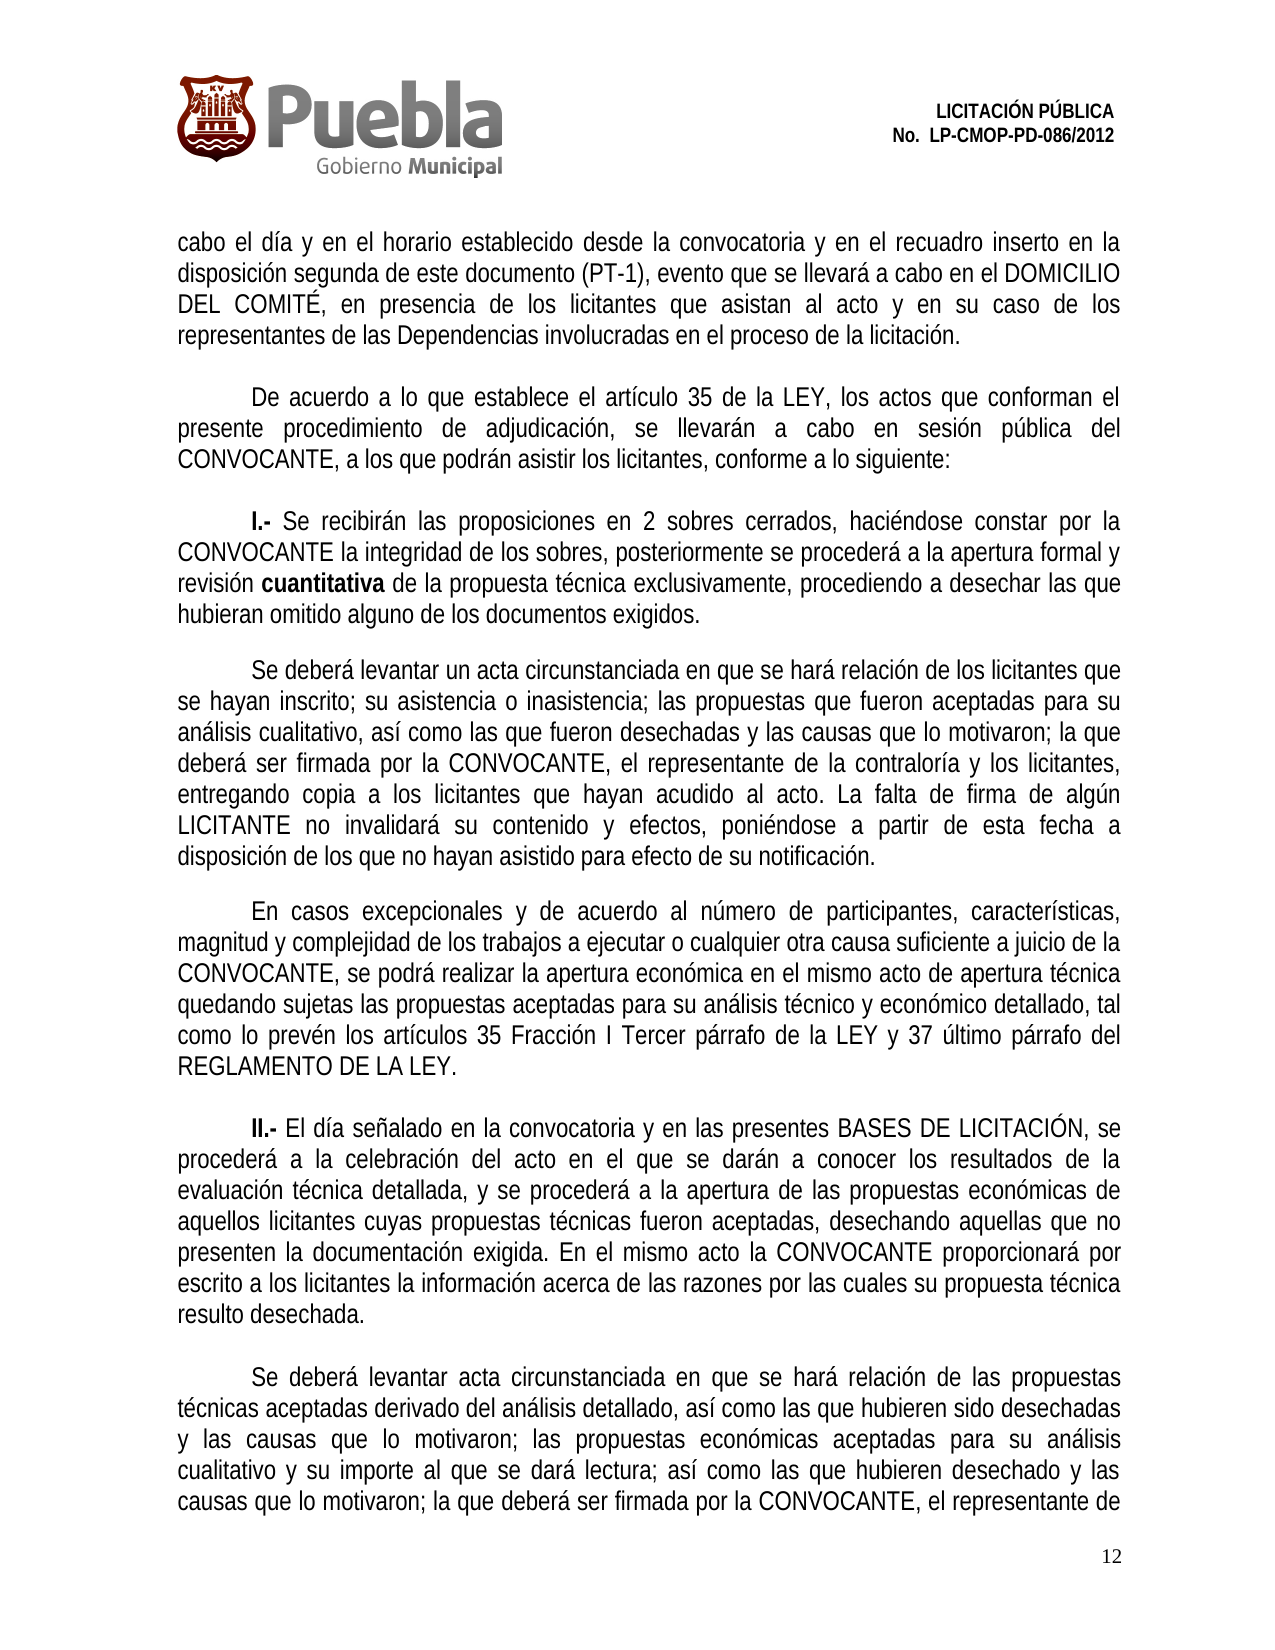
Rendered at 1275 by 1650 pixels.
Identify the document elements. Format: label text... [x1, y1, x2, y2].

picture [177, 75, 502, 178]
text II.- El día señalado en la convocatoria y en las presentes BASES DE LICITACIÓN, se procederá a la celebración del acto en el que se darán a conocer los resultados de la evaluación técnica detallada, y se procederá a la apertura de las propuestas económicas de aquellos licitantes cuyas propuestas técnicas fueron aceptadas, desechando aquellas que no presenten la documentación exigida. En el mismo acto la CONVOCANTE proporcionará por escrito a los licitantes la información acerca de las razones por las cuales su propuesta técnica resulto desechada. [177, 1112, 1122, 1330]
text Se deberá levantar un acta circunstanciada en que se hará relación de los licitantes que se hayan inscrito; su asistencia o inasistencia; las propuestas que fueron aceptadas para su análisis cualitativo, así como las que fueron desechadas y las causas que lo motivaron; la que deberá ser firmada por la CONVOCANTE, el representante de la contraloría y los licitantes, entregando copia a los licitantes que hayan acudido al acto. La falta de firma de algún LICITANTE no invalidará su contenido y efectos, poniéndose a partir de esta fecha a disposición de los que no hayan asistido para efecto de su notificación. [177, 654, 1122, 871]
text I.- Se recibirán las proposiciones en 2 sobres cerrados, haciéndose constar por la CONVOCANTE la integridad de los sobres, posteriormente se procederá a la apertura formal y revisión cuantitativa de la propuesta técnica exclusivamente, procediendo a desechar las que hubieran omitido alguno de los documentos exigidos. [177, 506, 1122, 630]
text En casos excepcionales y de acuerdo al número de participantes, características, magnitud y complejidad de los trabajos a ejecutar o cualquier otra causa suficiente a juicio de la CONVOCANTE, se podrá realizar la apertura económica en el mismo acto de apertura técnica quedando sujetas las propuestas aceptadas para su análisis técnico y económico detallado, tal como lo prevén los artículos 35 Fracción I Tercer párrafo de la LEY y 37 último párrafo del REGLAMENTO DE LA LEY. [177, 895, 1122, 1081]
text De acuerdo a lo que establece el artículo 35 de la LEY, los actos que conforman el presente procedimiento de adjudicación, se llevarán a cabo en sesión pública del CONVOCANTE, a los que podrán asistir los licitantes, conforme a lo siguiente: [177, 381, 1122, 474]
